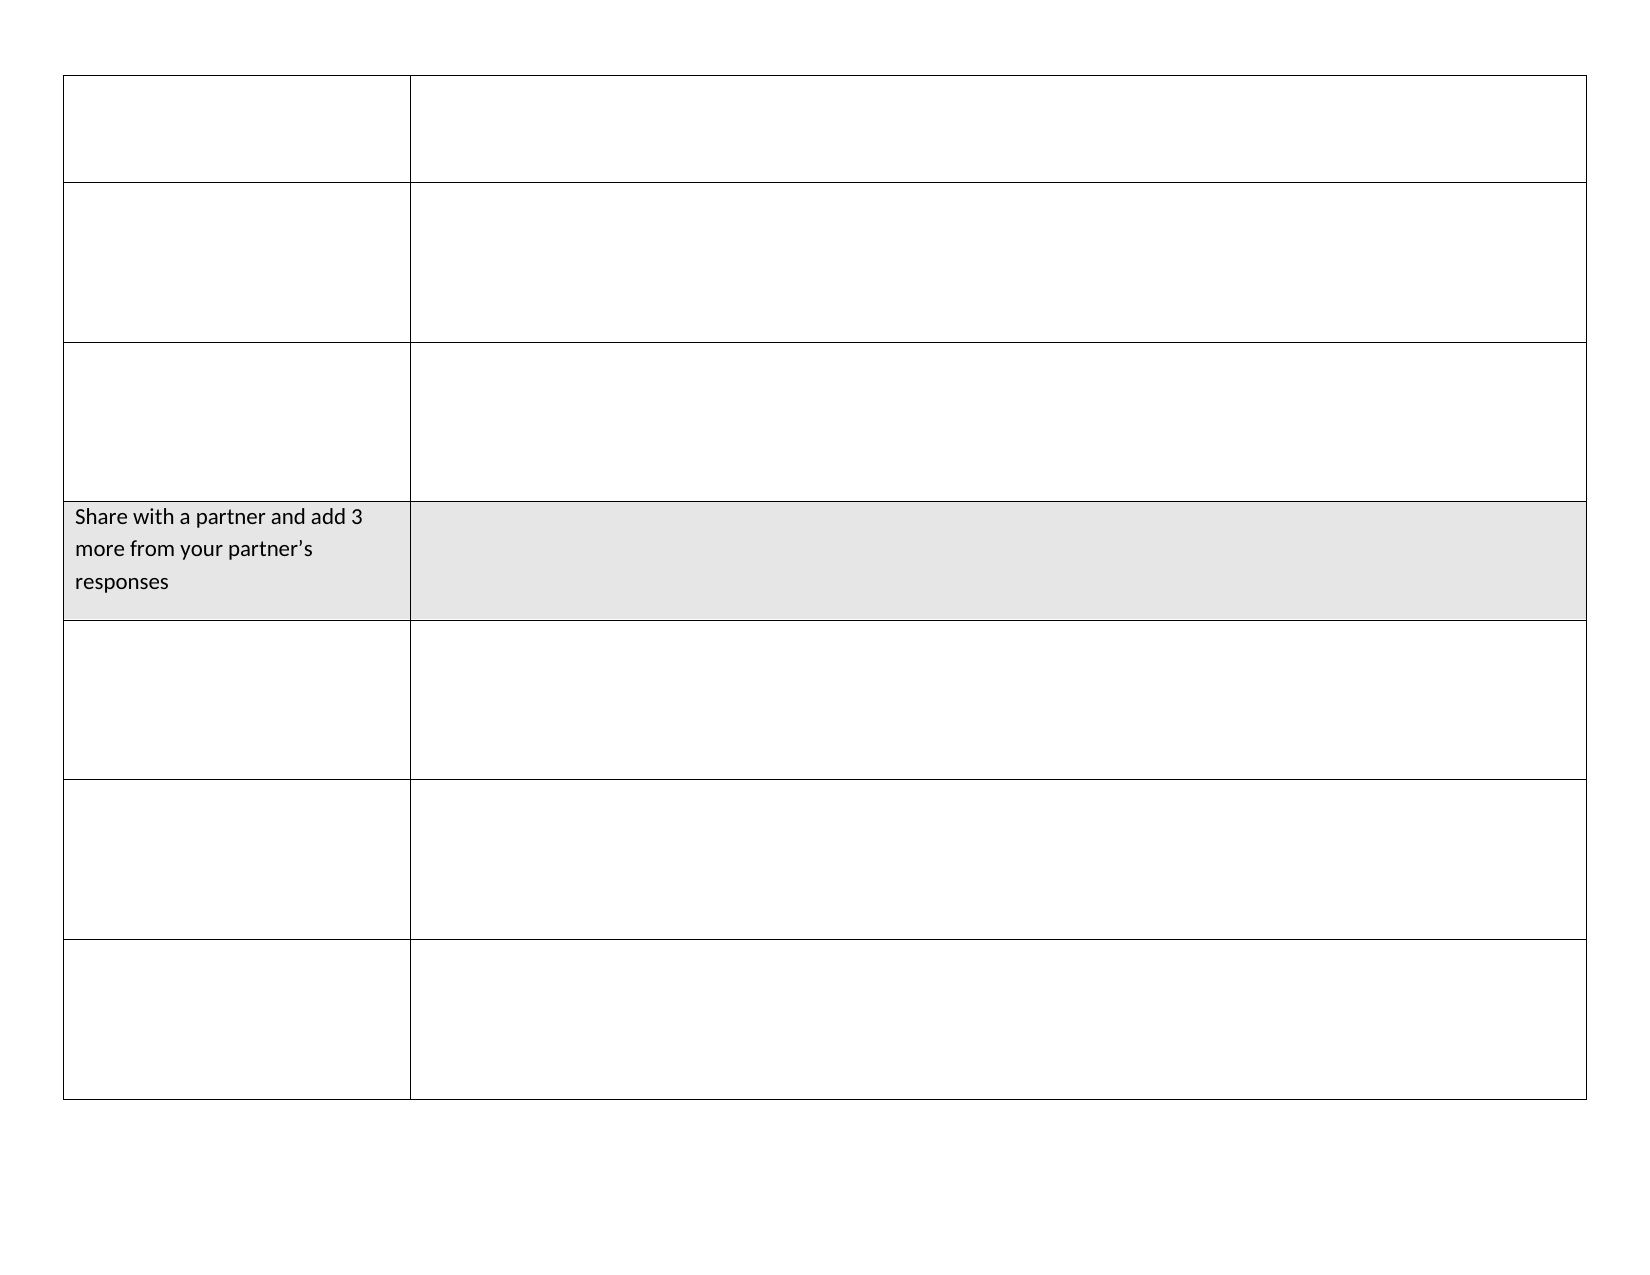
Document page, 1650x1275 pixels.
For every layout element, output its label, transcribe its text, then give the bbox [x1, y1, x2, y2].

table_cell [411, 183, 1586, 342]
table_cell [411, 940, 1586, 1099]
table_cell [64, 183, 410, 342]
table_cell [64, 76, 410, 182]
table_cell [411, 343, 1586, 501]
table_cell [411, 76, 1586, 182]
table_cell [64, 343, 410, 501]
table_cell [64, 780, 410, 939]
table_cell [411, 502, 1586, 619]
table_cell [411, 621, 1586, 779]
table_cell [64, 940, 410, 1099]
table_cell Share with a partner and add 3 more from your partner’s responses [64, 502, 410, 619]
table_cell [64, 621, 410, 779]
table_cell [411, 780, 1586, 939]
